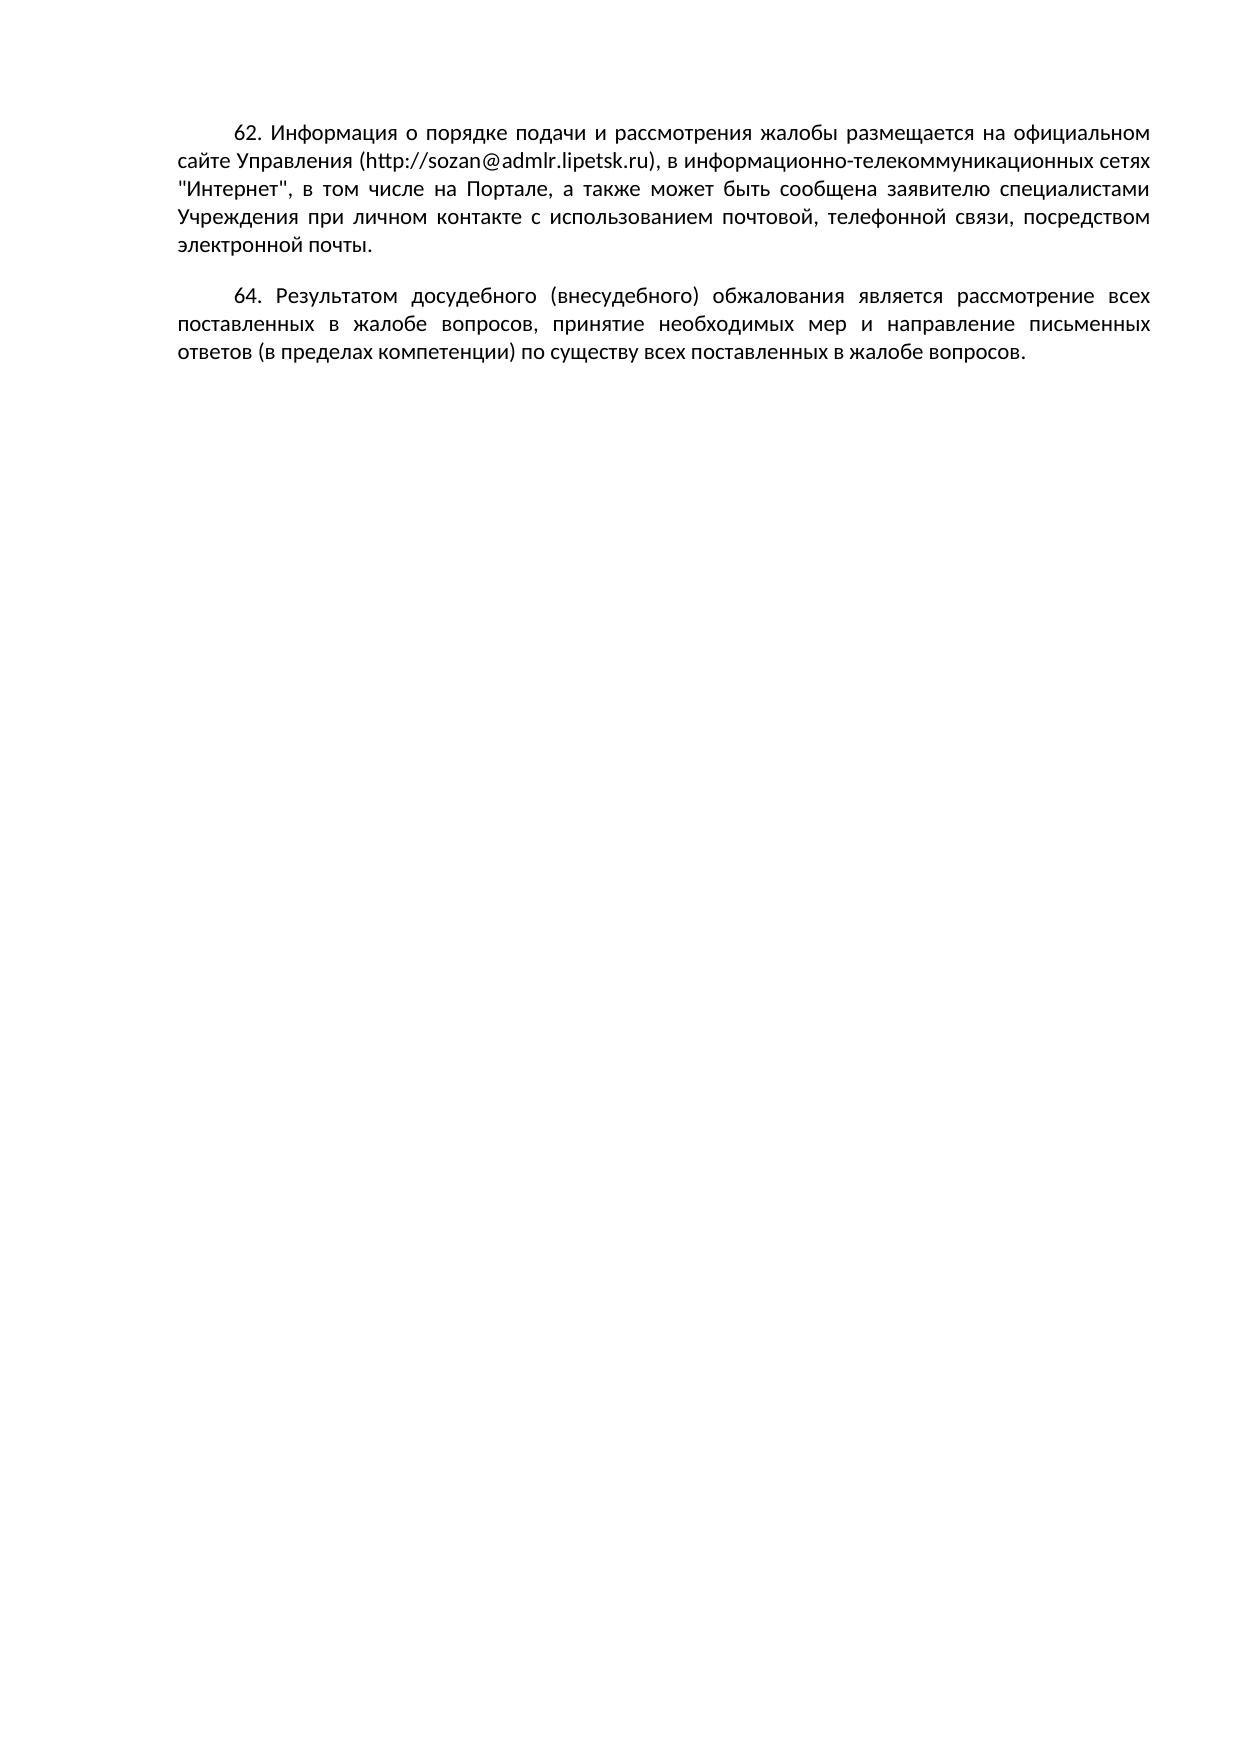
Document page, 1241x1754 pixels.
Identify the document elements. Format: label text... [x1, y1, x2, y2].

text 62. Информация о порядке подачи и рассмотрения жалобы размещается на официальном сайте Управления (http://sozan@admlr.lipetsk.ru), в информационно-телекоммуникационных сетях "Интернет", в том числе на Портале, а также может быть сообщена заявителю специалистами Учреждения при личном контакте с использованием почтовой, телефонной связи, посредством электронной почты. [177, 118, 1152, 258]
text 64. Результатом досудебного (внесудебного) обжалования является рассмотрение всех поставленных в жалобе вопросов, принятие необходимых мер и направление письменных ответов (в пределах компетенции) по существу всех поставленных в жалобе вопросов. [177, 281, 1152, 365]
